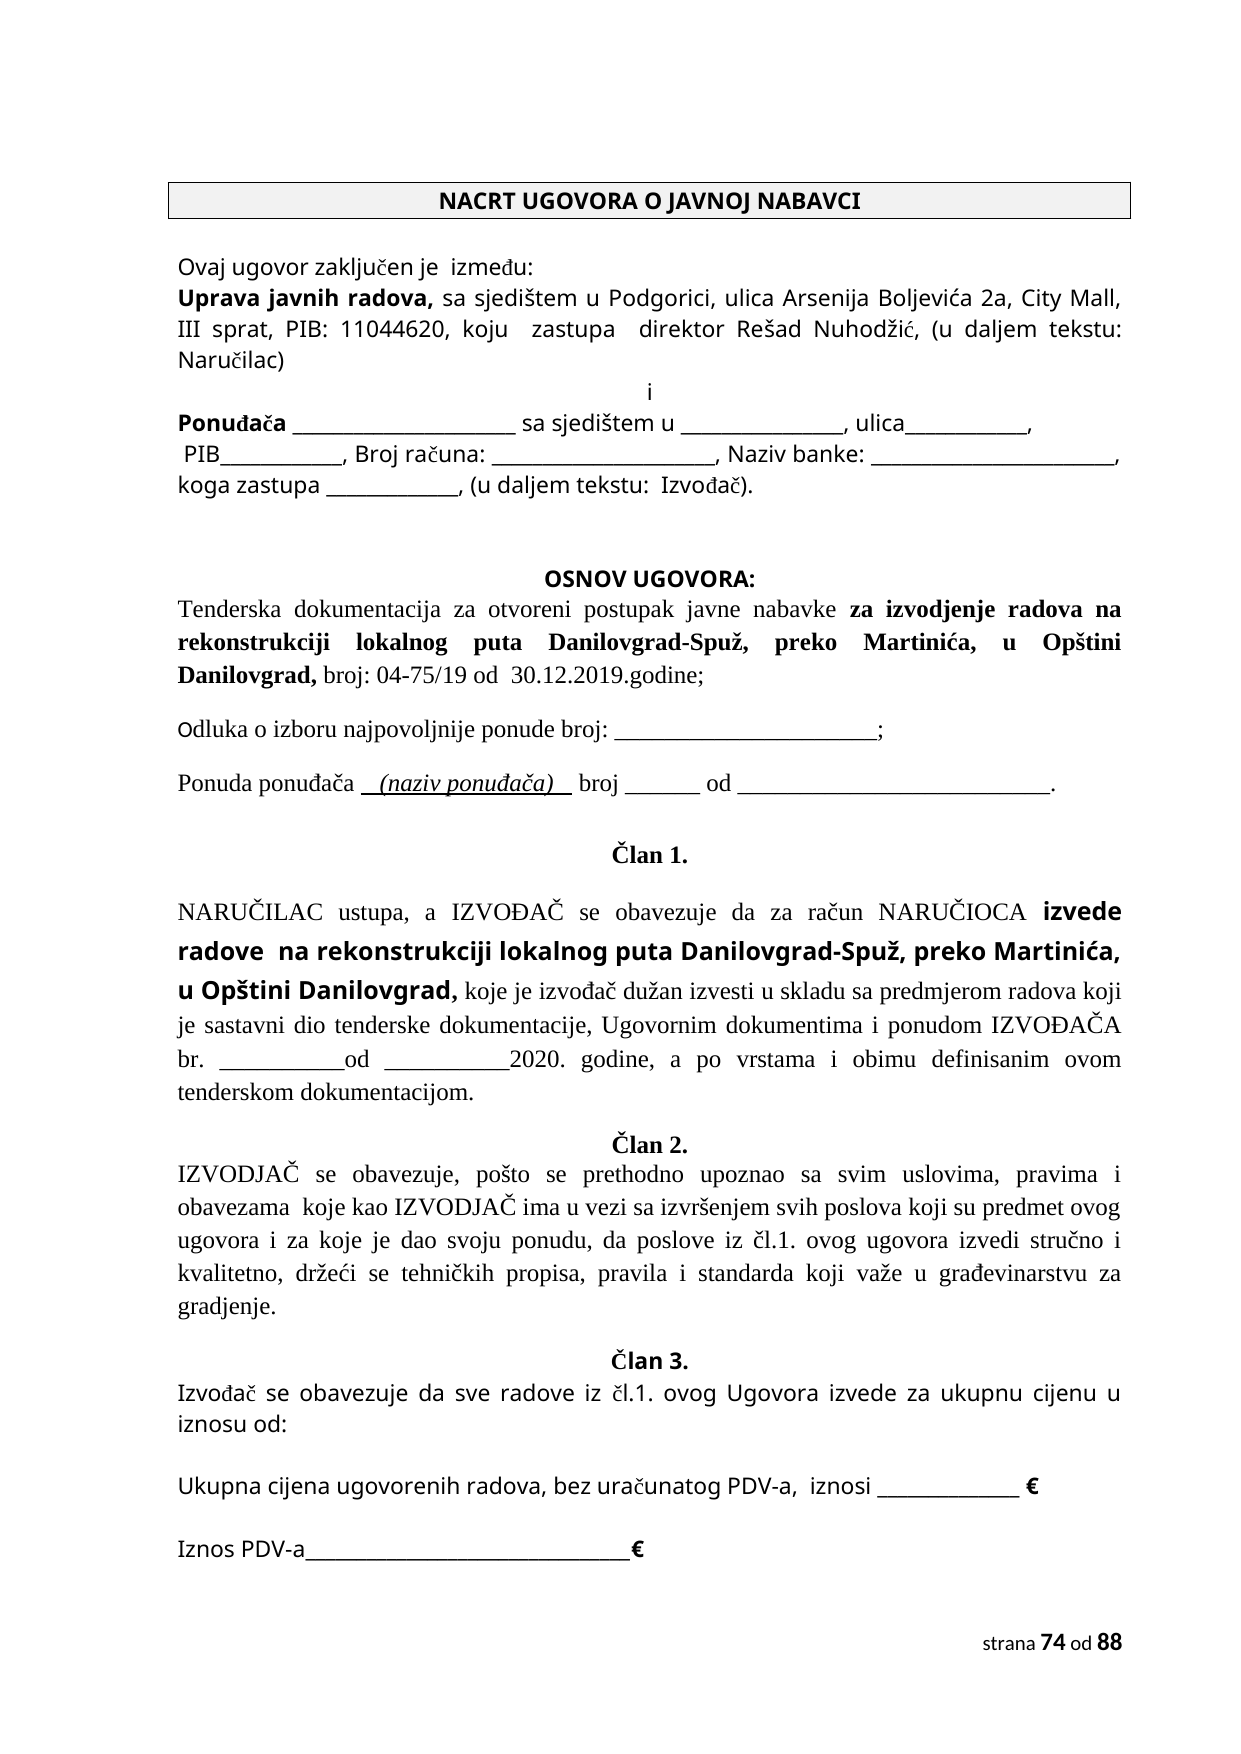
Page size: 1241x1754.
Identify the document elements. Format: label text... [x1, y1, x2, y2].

text Odluka o izboru najpovoljnije ponude broj: _____________________; [177, 714, 1122, 743]
text Tenderska dokumentacija za otvoreni postupak javne nabavke za izvodjenje radova na rekonstrukciji lokalnog puta Danilovgrad-Spuž, preko Martinića, u Opštini Danilovgrad, broj: 04-75/19 od 30.12.2019.godine; [177, 594, 1122, 689]
text Ukupna cijena ugovorenih radova, bez uračunatog PDV-a, iznosi ______________ € [177, 1470, 1122, 1501]
text IZVODJAČ se obavezuje, pošto se prethodno upoznao sa svim uslovima, pravima i obavezama koje kao IZVODJAČ ima u vezi sa izvršenjem svih poslova koji su predmet ovog ugovora i za koje je dao svoju ponudu, da poslove iz čl.1. ovog ugovora izvedi stručno i kvalitetno, držeći se tehničkih propisa, pravila i standarda koji važe u građevinarstvu za gradjenje. [177, 1159, 1122, 1320]
text Ponuda ponuđača (naziv ponuđača) broj ______ od _________________________. [177, 768, 1122, 797]
text Uprava javnih radova, sa sjedištem u Podgorici, ulica Arsenija Boljevića 2a, City Mall, III sprat, PIB: 11044620, koju zastupa direktor Rešad Nuhodžić, (u daljem tekstu: Naručilac) [177, 282, 1122, 375]
text NACRT UGOVORA O JAVNOJ NABAVCI [169, 183, 1130, 218]
text Član 3. [177, 1345, 1122, 1376]
text Iznos PDV-a________________________________€ [177, 1533, 1122, 1564]
text Član 1. [177, 840, 1122, 869]
text OSNOV UGOVORA: [177, 563, 1122, 594]
text NARUČILAC ustupa, a IZVOĐAČ se obavezuje da za račun NARUČIOCA izvede radove na rekonstrukciji lokalnog puta Danilovgrad-Spuž, preko Martinića, u Opštini Danilovgrad, koje je izvođač dužan izvesti u skladu sa predmjerom radova koji je sastavni dio tenderske dokumentacije, Ugovornim dokumentima i ponudom IZVOĐAČA br. __________od __________2020. godine, a po vrstama i obimu definisanim ovom tenderskom dokumentacijom. [177, 894, 1122, 1105]
text i [177, 375, 1122, 407]
text Ovaj ugovor zaključen je između: [177, 250, 1122, 282]
text Izvođač se obavezuje da sve radove iz čl.1. ovog Ugovora izvede za ukupnu cijenu u iznosu od: [177, 1376, 1122, 1439]
text Ponuđača ______________________ sa sjedištem u ________________, ulica____________, [177, 407, 1122, 438]
text Član 2. [177, 1131, 1122, 1159]
text PIB____________, Broj računa: ______________________, Naziv banke: ________________________, koga zastupa _____________, (u daljem tekstu: Izvođač). [177, 438, 1122, 500]
